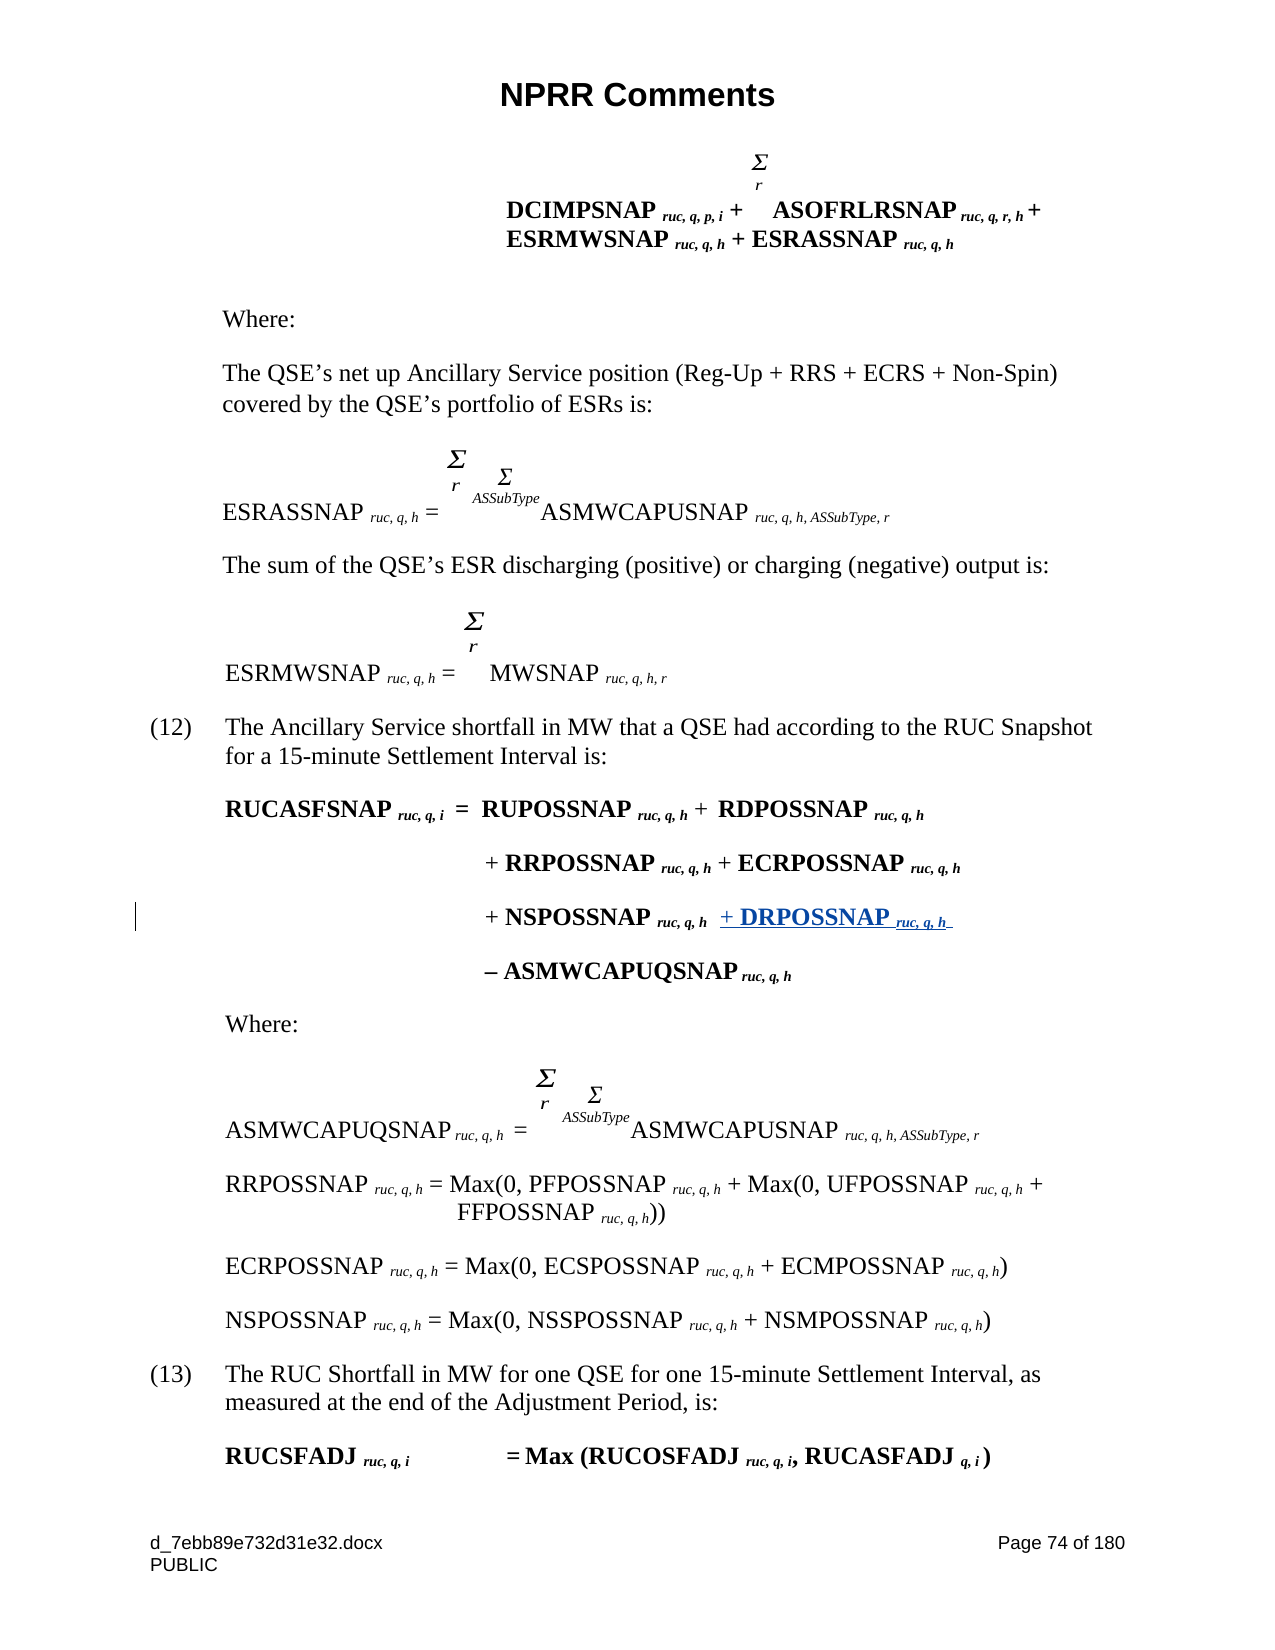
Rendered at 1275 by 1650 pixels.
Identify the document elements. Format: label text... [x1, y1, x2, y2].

text – ASMWCAPUQSNAP ruc, q, h [475, 956, 1125, 984]
text (12) The Ancillary Service shortfall in MW that a QSE had according to the RUC Snapshot for a 15-minute Settlement Interval is: [150, 712, 1125, 769]
text ESRMWSNAP ruc, q, h = MWSNAP ruc, q, h, r [225, 607, 1125, 687]
text RRPOSSNAP ruc, q, h = Max(0, PFPOSSNAP ruc, q, h + Max(0, UFPOSSNAP ruc, q, h + FFPOSSNAP ruc, q, h)) [225, 1169, 1125, 1226]
text + NSPOSSNAP ruc, q, h [475, 902, 1125, 931]
text ESRASSNAP ruc, q, h = ASMWCAPUSNAP ruc, q, h, ASSubType, r [222, 445, 1125, 526]
text Where: [222, 304, 1125, 333]
text + RRPOSSNAP ruc, q, h + ECRPOSSNAP ruc, q, h [475, 848, 1125, 877]
text (13) The RUC Shortfall in MW for one QSE for one 15-minute Settlement Interval, as measured at the end of the Adjustment Period, is: [150, 1359, 1125, 1416]
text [225, 150, 1125, 279]
text Where: [225, 1009, 1125, 1038]
text The sum of the QSE’s ESR discharging (positive) or charging (negative) output is: [222, 551, 1125, 579]
text The QSE’s net up Ancillary Service position (Reg-Up + RRS + ECRS + Non-Spin) covered by the QSE’s portfolio of ESRs is: [222, 358, 1125, 418]
text NSPOSSNAP ruc, q, h = Max(0, NSSPOSSNAP ruc, q, h + NSMPOSSNAP ruc, q, h) [225, 1305, 1125, 1334]
text RUCASFSNAP ruc, q, i = RUPOSSNAP ruc, q, h + RDPOSSNAP ruc, q, h [225, 794, 1125, 823]
text RUCSFADJ ruc, q, i = Max (RUCOSFADJ ruc, q, i, RUCASFADJ q, i ) [225, 1441, 1125, 1470]
text ASMWCAPUQSNAP ruc, q, h = ASMWCAPUSNAP ruc, q, h, ASSubType, r [225, 1063, 1125, 1144]
text ECRPOSSNAP ruc, q, h = Max(0, ECSPOSSNAP ruc, q, h + ECMPOSSNAP ruc, q, h) [225, 1251, 1125, 1280]
